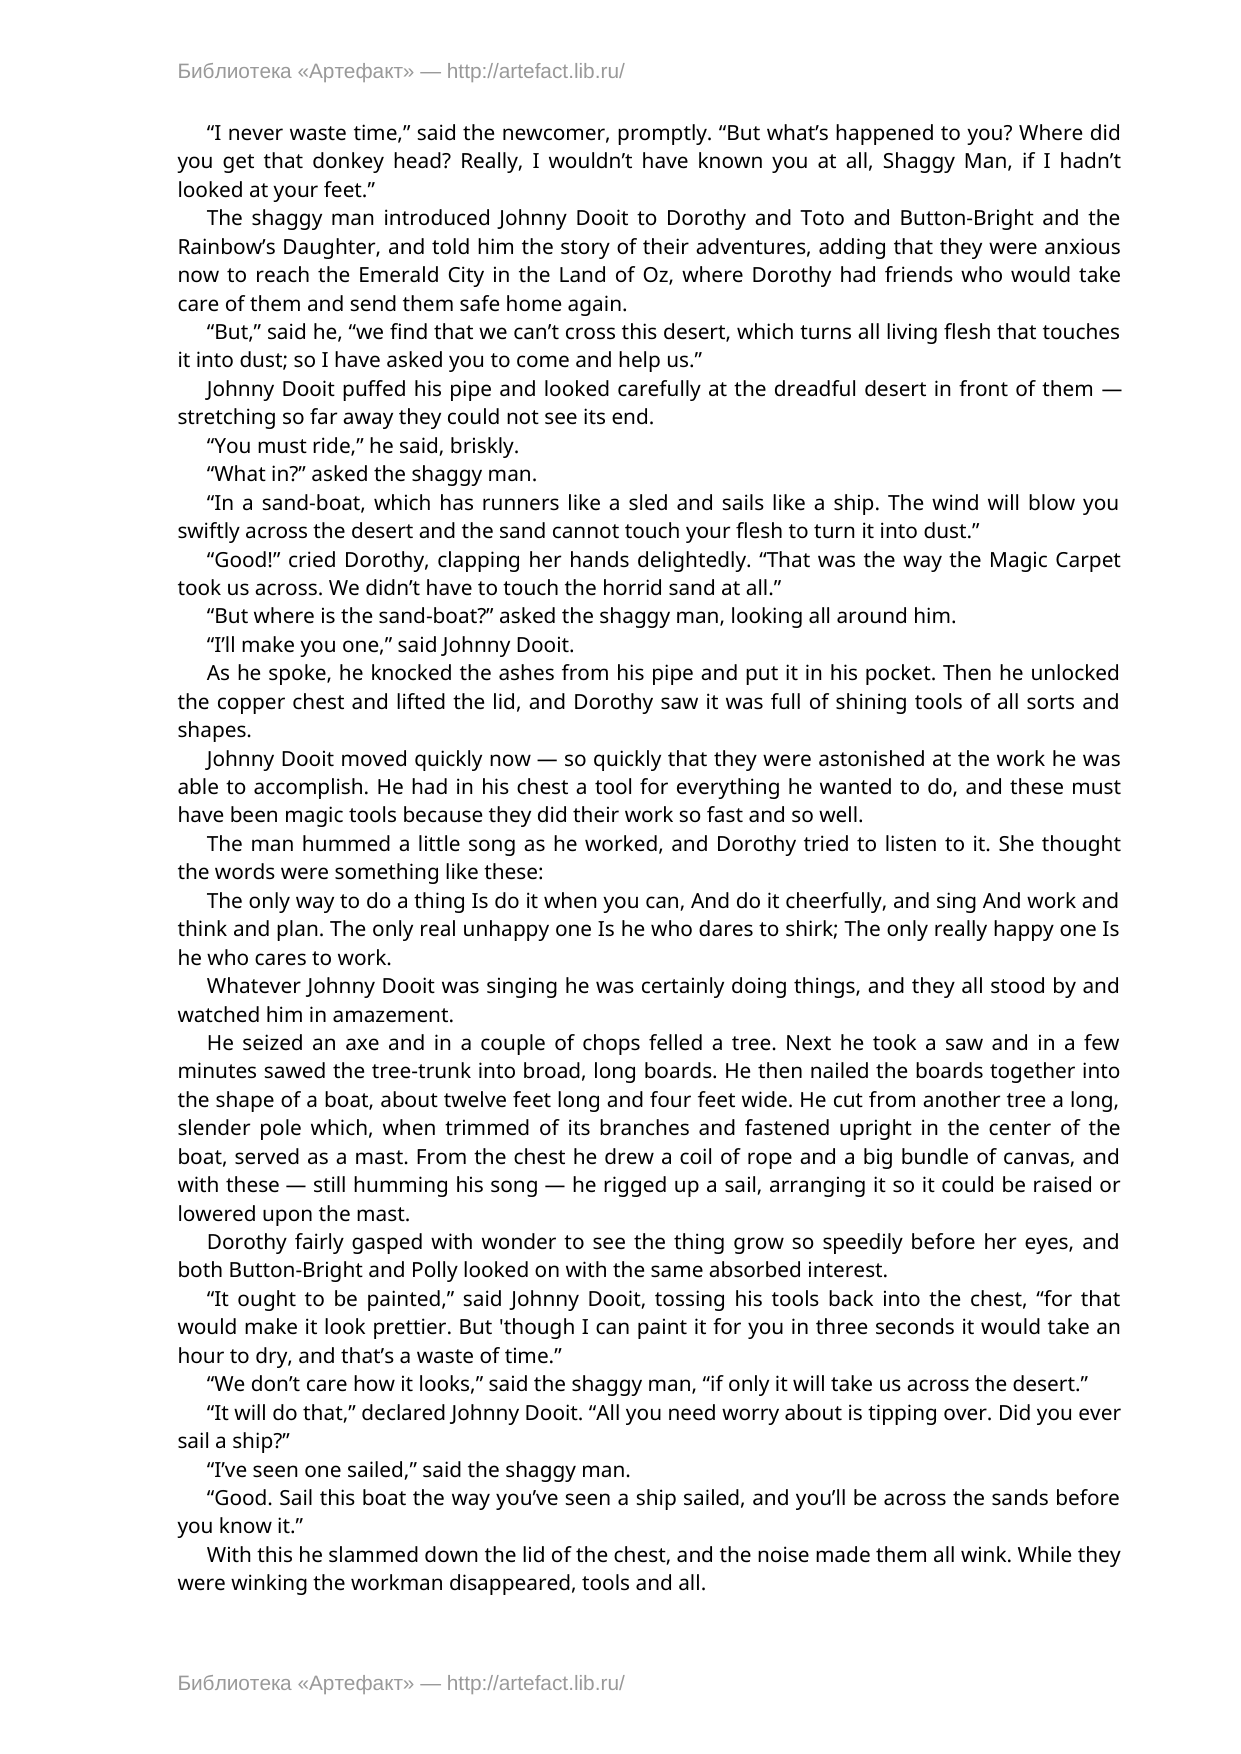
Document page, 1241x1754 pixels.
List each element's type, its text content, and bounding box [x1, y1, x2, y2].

text With this he slammed down the lid of the chest, and the noise made them all wink. While they were winking the workman disappeared, tools and all. [177, 1540, 1122, 1597]
text “I never waste time,” said the newcomer, promptly. “But what’s happened to you? Where did you get that donkey head? Really, I wouldn’t have known you at all, Shaggy Man, if I hadn’t looked at your feet.” [177, 118, 1122, 203]
text Johnny Dooit puffed his pipe and looked carefully at the dreadful desert in front of them — stretching so far away they could not see its end. [177, 374, 1122, 431]
text “It ought to be painted,” said Johnny Dooit, tossing his tools back into the chest, “for that would make it look prettier. But 'though I can paint it for you in three seconds it would take an hour to dry, and that’s a waste of time.” [177, 1284, 1122, 1369]
text The shaggy man introduced Johnny Dooit to Dorothy and Toto and Button-Bright and the Rainbow’s Daughter, and told him the story of their adventures, adding that they were anxious now to reach the Emerald City in the Land of Oz, where Dorothy had friends who would take care of them and send them safe home again. [177, 203, 1122, 317]
text “But,” said he, “we find that we can’t cross this desert, which turns all living flesh that touches it into dust; so I have asked you to come and help us.” [177, 317, 1122, 374]
text The man hummed a little song as he worked, and Dorothy tried to listen to it. She thought the words were something like these: [177, 829, 1122, 886]
text “Good. Sail this boat the way you’ve seen a ship sailed, and you’ll be across the sands before you know it.” [177, 1483, 1122, 1540]
text “We don’t care how it looks,” said the shaggy man, “if only it will take us across the desert.” [177, 1369, 1122, 1398]
text “I’ve seen one sailed,” said the shaggy man. [177, 1455, 1122, 1483]
text The only way to do a thing Is do it when you can, And do it cheerfully, and sing And work and think and plan. The only real unhappy one Is he who dares to shirk; The only really happy one Is he who cares to work. [177, 886, 1122, 971]
text Whatever Johnny Dooit was singing he was certainly doing things, and they all stood by and watched him in amazement. [177, 971, 1122, 1028]
text “I’ll make you one,” said Johnny Dooit. [177, 630, 1122, 658]
text “Good!” cried Dorothy, clapping her hands delightedly. “That was the way the Magic Carpet took us across. We didn’t have to touch the horrid sand at all.” [177, 545, 1122, 602]
text “It will do that,” declared Johnny Dooit. “All you need worry about is tipping over. Did you ever sail a ship?” [177, 1398, 1122, 1455]
text As he spoke, he knocked the ashes from his pipe and put it in his pocket. Then he unlocked the copper chest and lifted the lid, and Dorothy saw it was full of shining tools of all sorts and shapes. [177, 658, 1122, 744]
text He seized an axe and in a couple of chops felled a tree. Next he took a saw and in a few minutes sawed the tree-trunk into broad, long boards. He then nailed the boards together into the shape of a boat, about twelve feet long and four feet wide. He cut from another tree a long, slender pole which, when trimmed of its branches and fastened upright in the center of the boat, served as a mast. From the chest he drew a coil of rope and a big bundle of canvas, and with these — still humming his song — he rigged up a sail, arranging it so it could be raised or lowered upon the mast. [177, 1028, 1122, 1227]
text “But where is the sand-boat?” asked the shaggy man, looking all around him. [177, 602, 1122, 630]
text Johnny Dooit moved quickly now — so quickly that they were astonished at the work he was able to accomplish. He had in his chest a tool for everything he wanted to do, and these must have been magic tools because they did their work so fast and so well. [177, 744, 1122, 829]
text Dorothy fairly gasped with wonder to see the thing grow so speedily before her eyes, and both Button-Bright and Polly looked on with the same absorbed interest. [177, 1227, 1122, 1284]
text “In a sand-boat, which has runners like a sled and sails like a ship. The wind will blow you swiftly across the desert and the sand cannot touch your flesh to turn it into dust.” [177, 488, 1122, 545]
text “You must ride,” he said, briskly. [177, 431, 1122, 459]
text “What in?” asked the shaggy man. [177, 459, 1122, 488]
